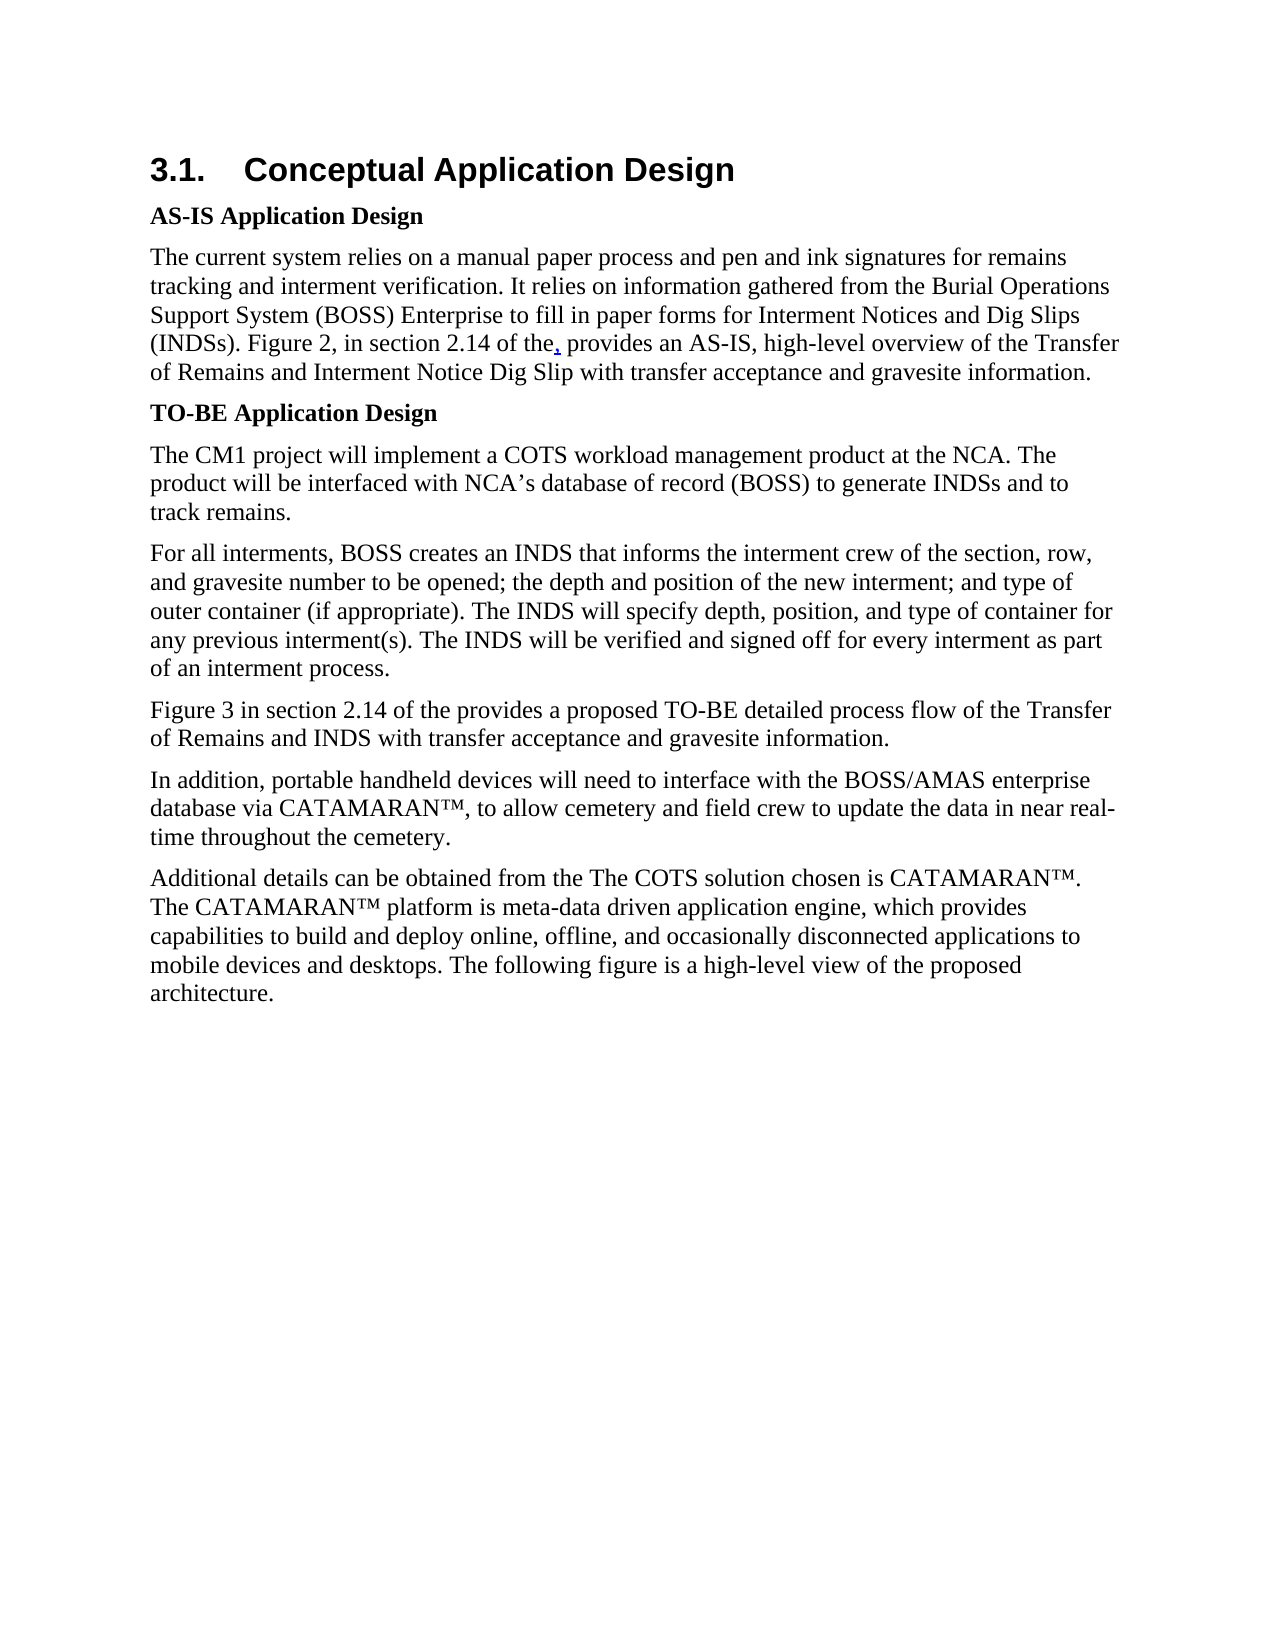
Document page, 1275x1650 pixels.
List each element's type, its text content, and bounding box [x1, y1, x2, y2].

text Additional details can be obtained from the The COTS solution chosen is CATAMARAN™. The CATAMARAN™ platform is meta-data driven application engine, which provides capabilities to build and deploy online, offline, and occasionally disconnected applications to mobile devices and desktops. The following figure is a high-level view of the proposed architecture. [150, 863, 1125, 1007]
text AS-IS Application Design [150, 201, 1125, 230]
text Figure 3 in section 2.14 of the provides a proposed TO-BE detailed process flow of the Transfer of Remains and INDS with transfer acceptance and gravesite information. [150, 695, 1125, 752]
text TO-BE Application Design [150, 398, 1125, 427]
text The CM1 project will implement a COTS workload management product at the NCA. The product will be interfaced with NCA’s database of record (BOSS) to generate INDSs and to track remains. [150, 440, 1125, 526]
text In addition, portable handheld devices will need to interface with the BOSS/AMAS enterprise database via CATAMARAN™, to allow cemetery and field crew to update the data in near real-time throughout the cemetery. [150, 765, 1125, 851]
subtitle Conceptual Application Design [150, 150, 1125, 188]
text For all interments, BOSS creates an INDS that informs the interment crew of the section, row, and gravesite number to be opened; the depth and position of the new interment; and type of outer container (if appropriate). The INDS will specify depth, position, and type of container for any previous interment(s). The INDS will be verified and signed off for every interment as part of an interment process. [150, 538, 1125, 682]
text The current system relies on a manual paper process and pen and ink signatures for remains tracking and interment verification. It relies on information gathered from the Burial Operations Support System (BOSS) Enterprise to fill in paper forms for Interment Notices and Dig Slips (INDSs). Figure 2, in section 2.14 of the, provides an AS-IS, high-level overview of the Transfer of Remains and Interment Notice Dig Slip with transfer acceptance and gravesite information. [150, 242, 1125, 386]
